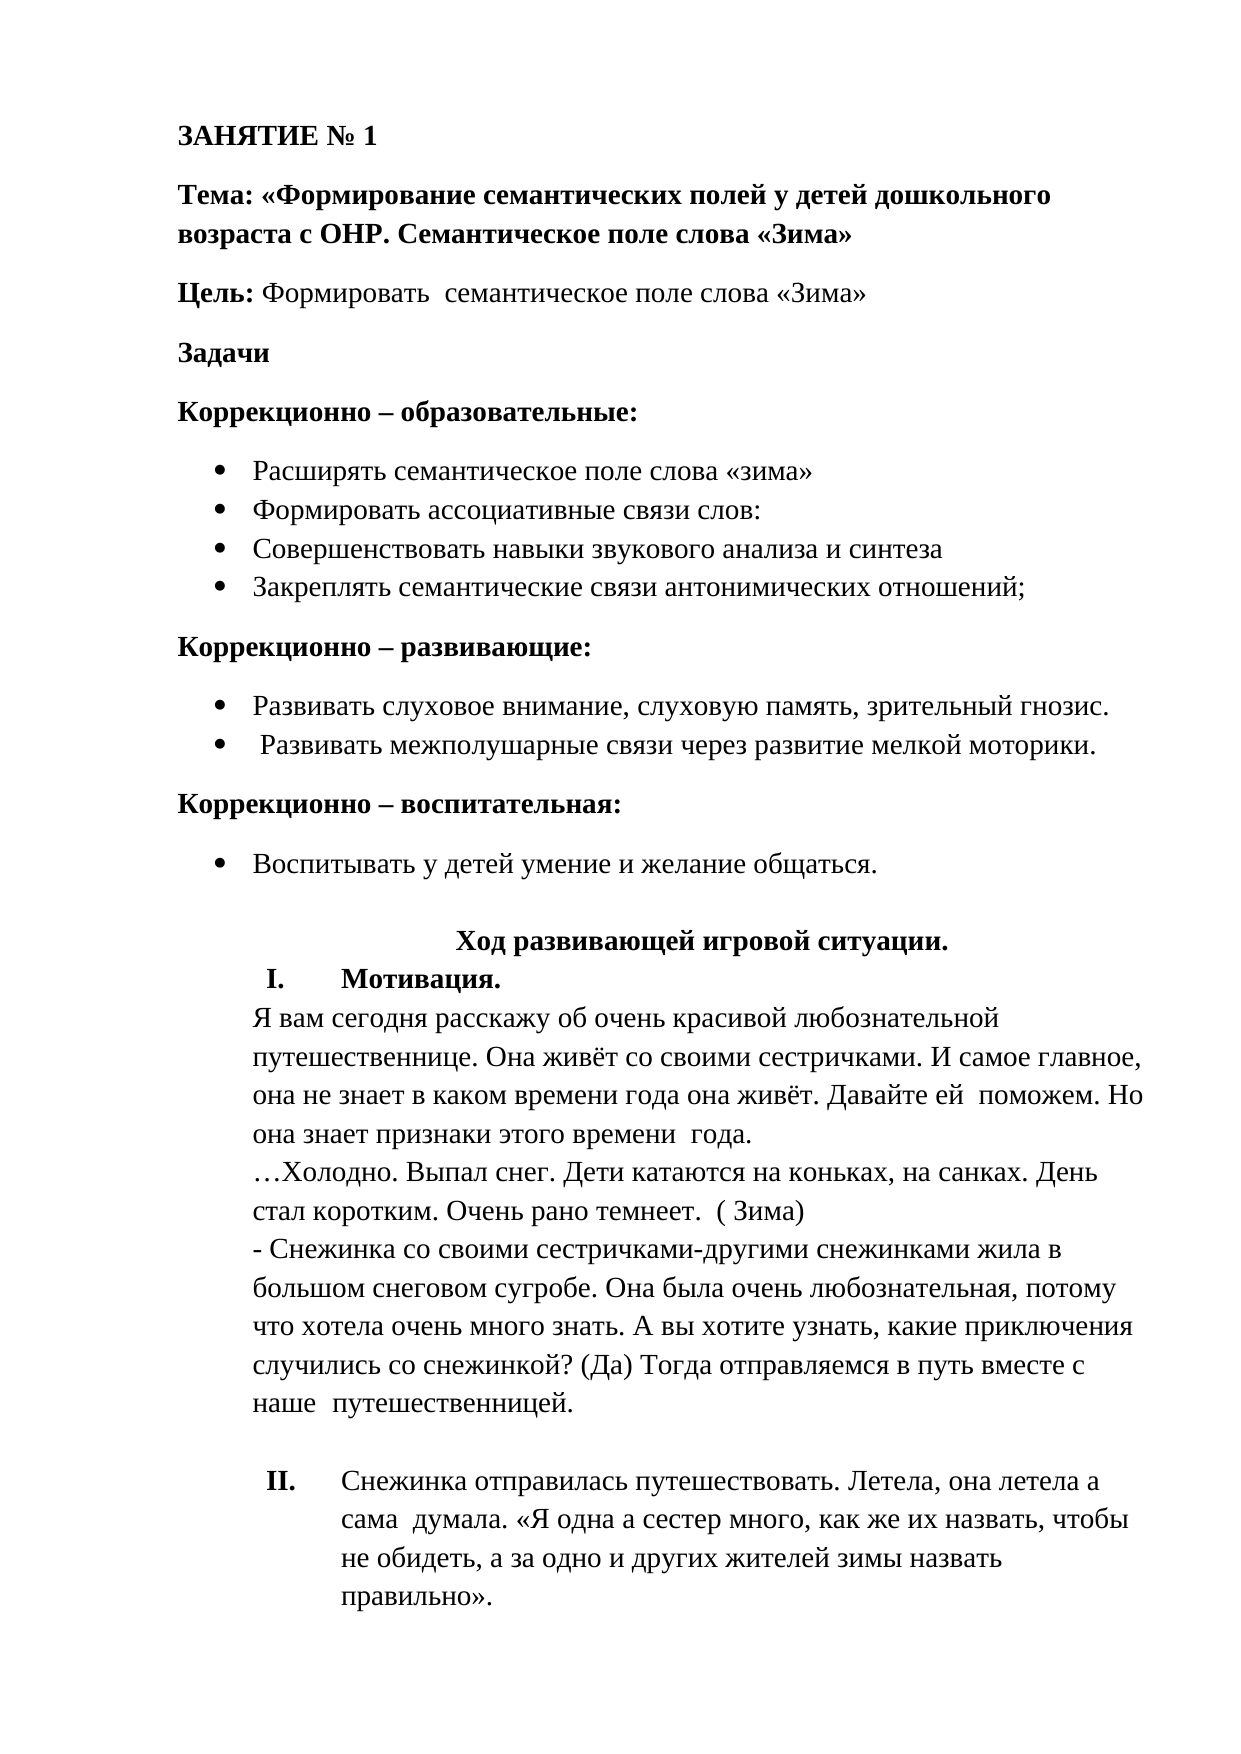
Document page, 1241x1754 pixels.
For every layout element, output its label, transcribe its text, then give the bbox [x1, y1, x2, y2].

list Совершенствовать навыки звукового анализа и синтеза [215, 531, 1152, 564]
list Ход развивающей игровой ситуации. [252, 923, 1152, 957]
text Коррекционно – воспитательная: [177, 786, 1152, 820]
text Коррекционно – развивающие: [177, 629, 1152, 662]
text Задачи [177, 335, 1152, 368]
text ЗАНЯТИЕ № 1 [177, 118, 1152, 152]
text Тема: «Формирование семантических полей у детей дошкольного возраста с ОНР. Семантическое поле слова «Зима» [177, 177, 1152, 249]
list Развивать слуховое внимание, слуховую память, зрительный гнозис. [215, 688, 1152, 722]
list Развивать межполушарные связи через развитие мелкой моторики. [215, 727, 1152, 761]
list Я вам сегодня расскажу об очень красивой любознательной путешественнице. Она живёт со своими сестричками. И самое главное, она не знает в каком времени года она живёт. Давайте ей поможем. Но она знает признаки этого времени года. [252, 1000, 1152, 1149]
text Цель: Формировать семантическое поле слова «Зима» [177, 275, 1152, 309]
list Мотивация. [266, 962, 1152, 995]
list Воспитывать у детей умение и желание общаться. [215, 846, 1152, 879]
text Коррекционно – образовательные: [177, 394, 1152, 428]
list Расширять семантическое поле слова «зима» [215, 453, 1152, 487]
list - Снежинка со своими сестричками-другими снежинками жила в большом снеговом сугробе. Она была очень любознательная, потому что хотела очень много знать. А вы хотите узнать, какие приключения случились со снежинкой? (Да) Тогда отправляемся в путь вместе с наше путешественницей. [252, 1231, 1152, 1419]
list …Холодно. Выпал снег. Дети катаются на коньках, на санках. День стал коротким. Очень рано темнеет. ( Зима) [252, 1154, 1152, 1226]
list Закреплять семантические связи антонимических отношений; [215, 569, 1152, 603]
list Снежинка отправилась путешествовать. Летела, она летела а сама думала. «Я одна а сестер много, как же их назвать, чтобы не обидеть, а за одно и других жителей зимы назвать правильно». [266, 1463, 1152, 1612]
list Формировать ассоциативные связи слов: [215, 492, 1152, 526]
